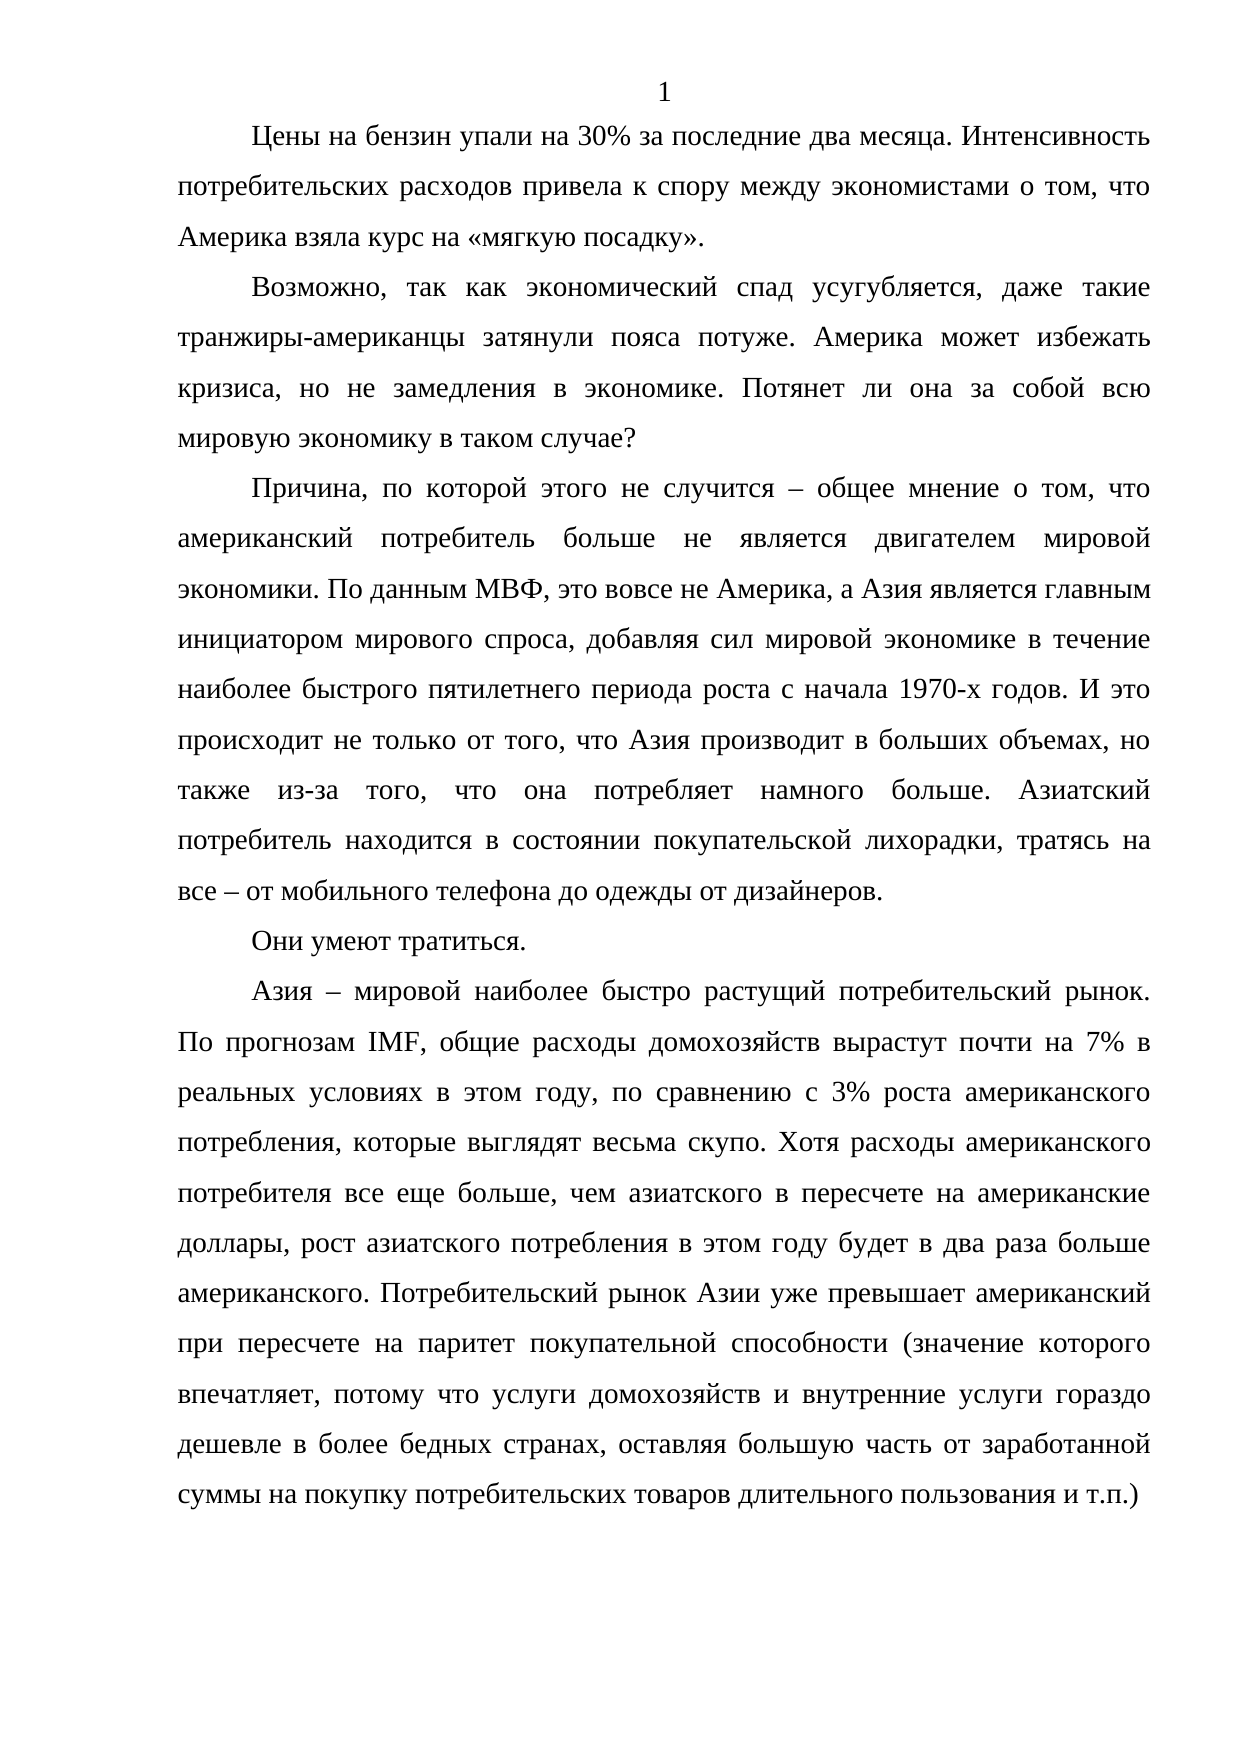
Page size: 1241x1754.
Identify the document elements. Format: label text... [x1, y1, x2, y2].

text Азия – мировой наиболее быстро растущий потребительский рынок. По прогнозам IMF, общие расходы домохозяйств вырастут почти на 7% в реальных условиях в этом году, по сравнению с 3% роста американского потребления, которые выглядят весьма скупо. Хотя расходы американского потребителя все еще больше, чем азиатского в пересчете на американские доллары, рост азиатского потребления в этом году будет в два раза больше американского. Потребительский рынок Азии уже превышает американский при пересчете на паритет покупательной способности (значение которого впечатляет, потому что услуги домохозяйств и внутренние услуги гораздо дешевле в более бедных странах, оставляя большую часть от заработанной суммы на покупку потребительских товаров длительного пользования и т.п.) [177, 973, 1152, 1510]
text Цены на бензин упали на 30% за последние два месяца. Интенсивность потребительских расходов привела к спору между экономистами о том, что Америка взяла курс на «мягкую посадку». [177, 118, 1152, 252]
text Возможно, так как экономический спад усугубляется, даже такие транжиры-американцы затянули пояса потуже. Америка может избежать кризиса, но не замедления в экономике. Потянет ли она за собой всю мировую экономику в таком случае? [177, 269, 1152, 453]
text Причина, по которой этого не случится – общее мнение о том, что американский потребитель больше не является двигателем мировой экономики. По данным МВФ, это вовсе не Америка, а Азия является главным инициатором мирового спроса, добавляя сил мировой экономике в течение наиболее быстрого пятилетнего периода роста с начала 1970-х годов. И это происходит не только от того, что Азия производит в больших объемах, но также из-за того, что она потребляет намного больше. Азиатский потребитель находится в состоянии покупательской лихорадки, тратясь на все – от мобильного телефона до одежды от дизайнеров. [177, 470, 1152, 906]
text Они умеют тратиться. [177, 923, 1152, 957]
